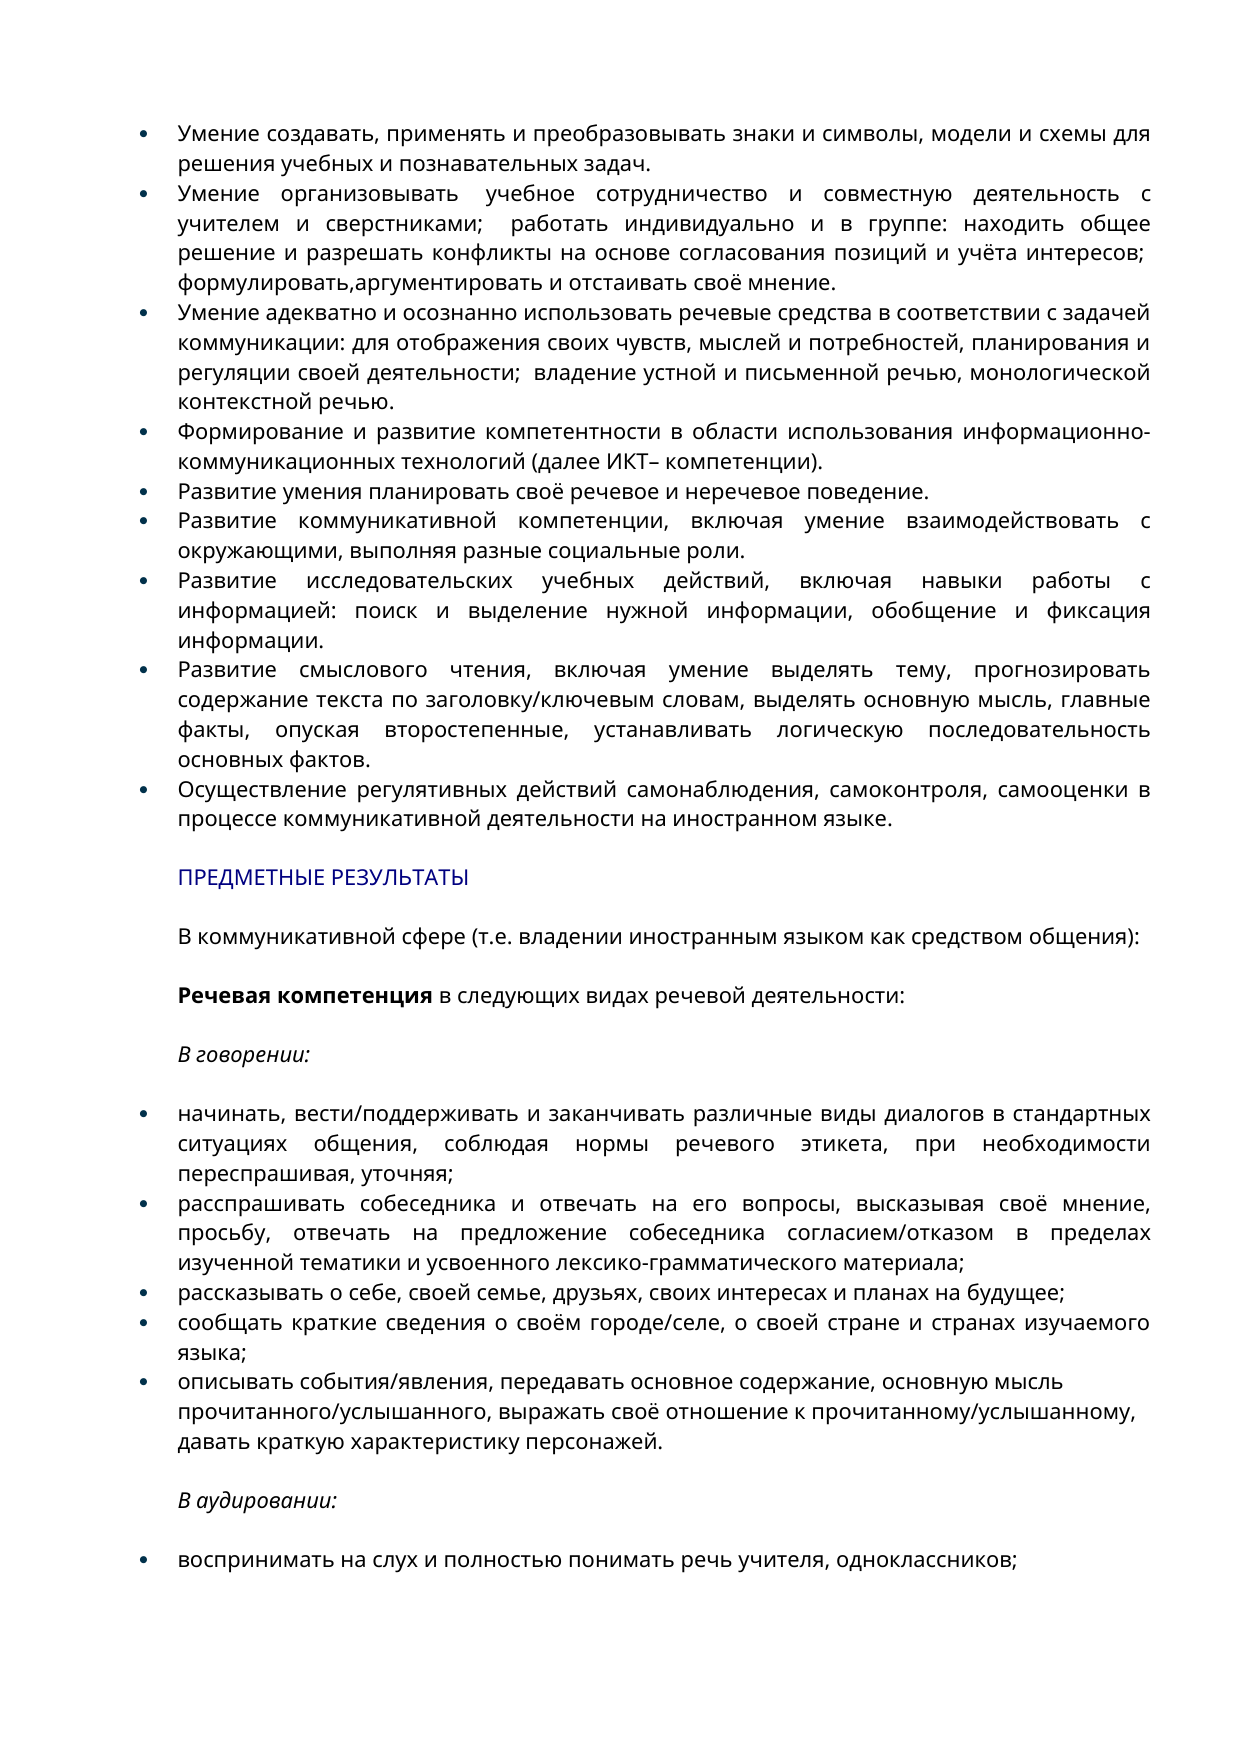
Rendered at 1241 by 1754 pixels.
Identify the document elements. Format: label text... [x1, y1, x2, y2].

list Развитие умения планировать своё речевое и неречевое поведение. [140, 476, 1152, 505]
list воспринимать на слух и полностью понимать речь учителя, одноклассников; [140, 1544, 1152, 1573]
list Умение организовывать учебное сотрудничество и совместную деятельность с учителем и сверстниками; работать индивидуально и в группе: находить общее решение и разрешать конфликты на основе согласования позиций и учёта интересов; формулировать,аргументировать и отстаивать своё мнение. [140, 178, 1152, 297]
list Развитие смыслового чтения, включая умение выделять тему, прогнозировать содержание текста по заголовку/ключевым словам, выделять основную мысль, главные факты, опуская второстепенные, устанавливать логическую последовательность основных фактов. [140, 654, 1152, 773]
list описывать события/явления, передавать основное содержание, основную мысль прочитанного/услышанного, выражать своё отношение к прочитанному/услышанному, давать краткую характеристику персонажей. [140, 1366, 1152, 1456]
list Развитие исследовательских учебных действий, включая навыки работы с информацией: поиск и выделение нужной информации, обобщение и фиксация информации. [140, 565, 1152, 654]
text В коммуникативной сфере (т.е. владении иностранным языком как средством общения): [177, 921, 1152, 951]
list Умение адекватно и осознанно использовать речевые средства в соответствии с задачей коммуникации: для отображения своих чувств, мыслей и потребностей, планирования и регуляции своей деятельности; владение устной и письменной речью, монологической контекстной речью. [140, 297, 1152, 416]
text ПРЕДМЕТНЫЕ РЕЗУЛЬТАТЫ [177, 862, 1152, 892]
list начинать, вести/поддерживать и заканчивать различные виды диалогов в стандартных ситуациях общения, соблюдая нормы речевого этикета, при необходимости переспрашивая, уточняя; [140, 1098, 1152, 1187]
list Умение создавать, применять и преобразовывать знаки и символы, модели и схемы для решения учебных и познавательных задач. [140, 118, 1152, 178]
list Формирование и развитие компетентности в области использования информационно-коммуникационных технологий (далее ИКТ– компетенции). [140, 416, 1152, 476]
text Речевая компетенция в следующих видах речевой деятельности: [177, 980, 1152, 1010]
list Осуществление регулятивных действий самонаблюдения, самоконтроля, самооценки в процессе коммуникативной деятельности на иностранном языке. [140, 773, 1152, 833]
list Развитие коммуникативной компетенции, включая умение взаимодействовать с окружающими, выполняя разные социальные роли. [140, 505, 1152, 565]
list расспрашивать собеседника и отвечать на его вопросы, высказывая своё мнение, просьбу, отвечать на предложение собеседника согласием/отказом в пределах изученной тематики и усвоенного лексико-грамматического материала; [140, 1187, 1152, 1277]
text В аудировании: [177, 1485, 1152, 1514]
list сообщать краткие сведения о своём городе/селе, о своей стране и странах изучаемого языка; [140, 1307, 1152, 1366]
text В говорении: [177, 1039, 1152, 1069]
list рассказывать о себе, своей семье, друзьях, своих интересах и планах на будущее; [140, 1277, 1152, 1307]
